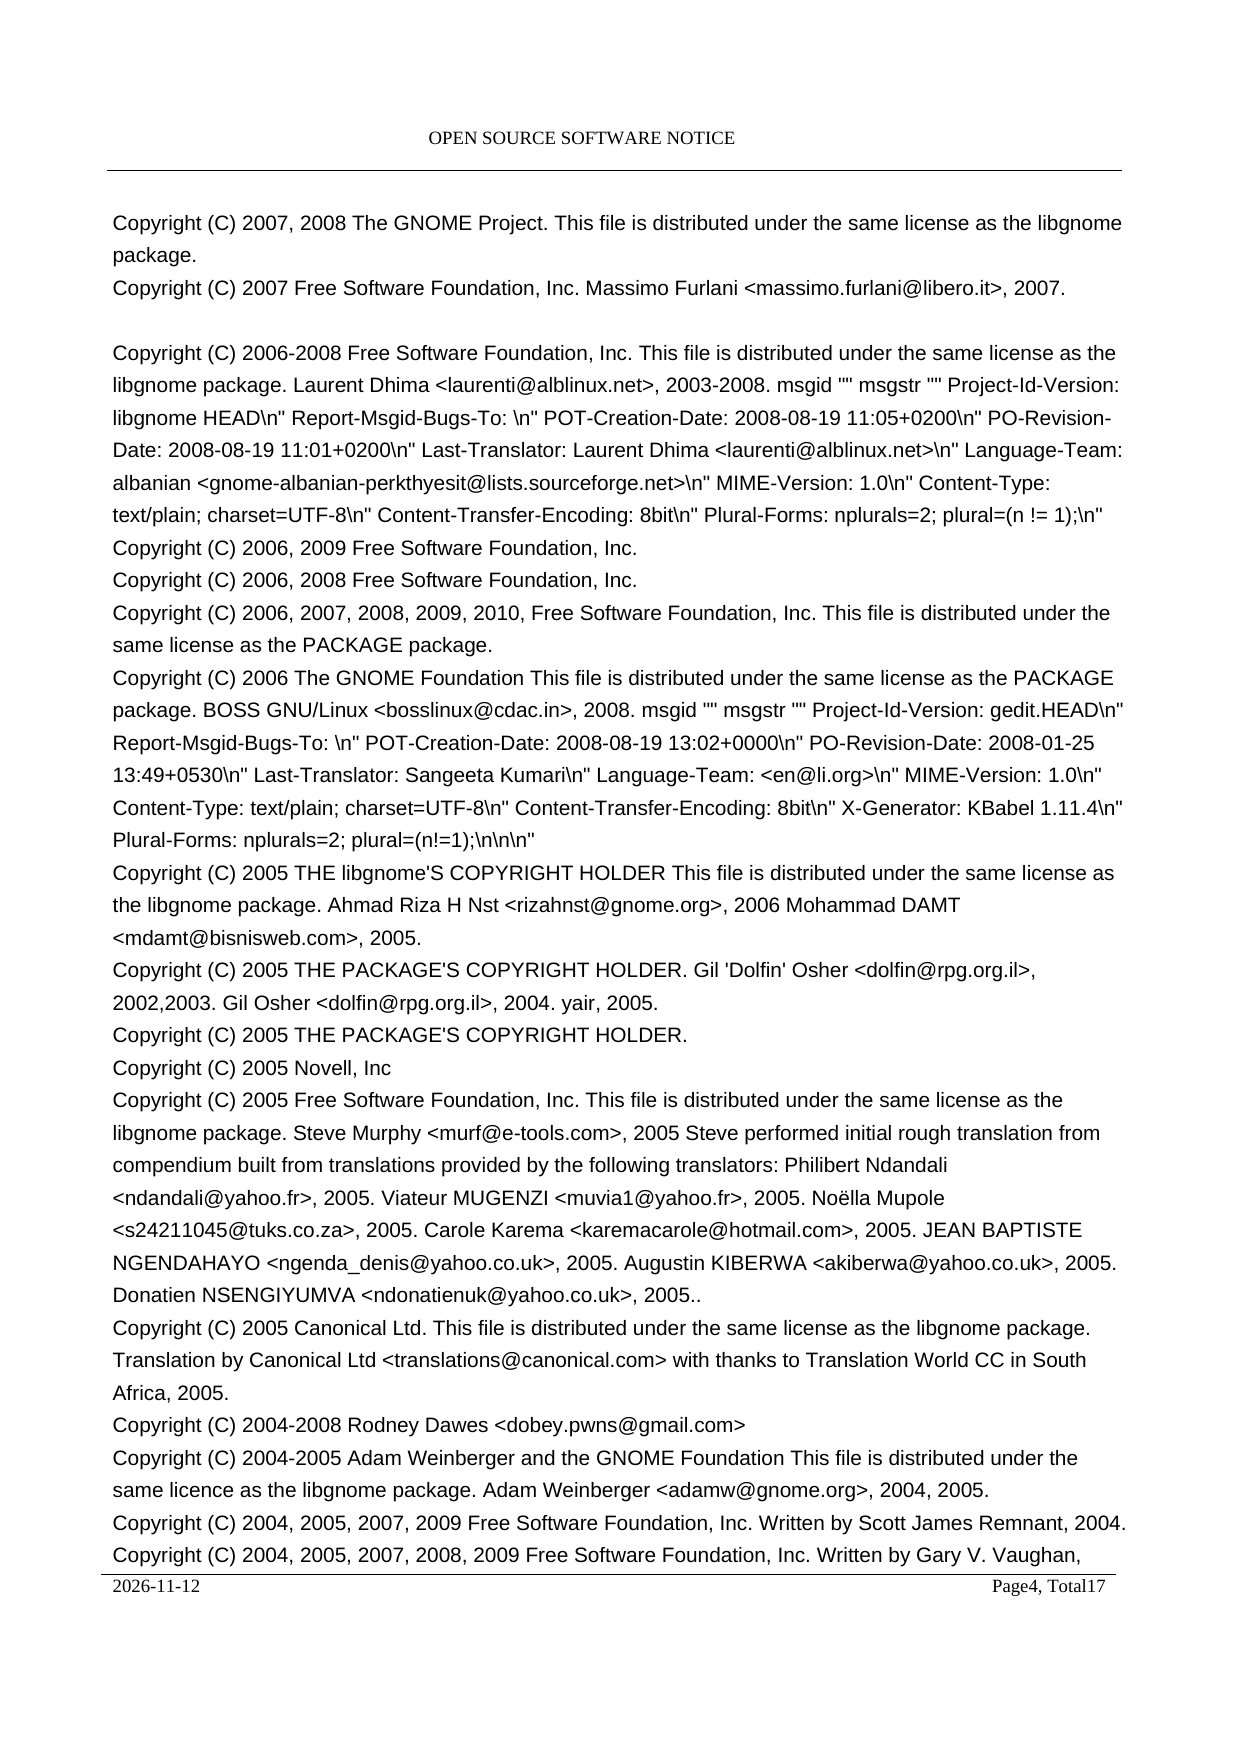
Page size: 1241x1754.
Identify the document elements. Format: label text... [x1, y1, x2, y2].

text Copyright (C) 2005 THE PACKAGE'S COPYRIGHT HOLDER. Gil 'Dolfin' Osher <dolfin@rpg.org.il>, 2002,2003. Gil Osher <dolfin@rpg.org.il>, 2004. yair, 2005. [112, 954, 1128, 1019]
text Copyright (C) 2005 Free Software Foundation, Inc. This file is distributed under the same license as the libgnome package. Steve Murphy <murf@e-tools.com>, 2005 Steve performed initial rough translation from compendium built from translations provided by the following translators: Philibert Ndandali <ndandali@yahoo.fr>, 2005. Viateur MUGENZI <muvia1@yahoo.fr>, 2005. Noëlla Mupole <s24211045@tuks.co.za>, 2005. Carole Karema <karemacarole@hotmail.com>, 2005. JEAN BAPTISTE NGENDAHAYO <ngenda_denis@yahoo.co.uk>, 2005. Augustin KIBERWA <akiberwa@yahoo.co.uk>, 2005. Donatien NSENGIYUMVA <ndonatienuk@yahoo.co.uk>, 2005.. [112, 1084, 1128, 1311]
text Copyright (C) 2004-2008 Rodney Dawes <dobey.pwns@gmail.com> [112, 1409, 1128, 1441]
text Copyright (C) 2005 Canonical Ltd. This file is distributed under the same license as the libgnome package. Translation by Canonical Ltd <translations@canonical.com> with thanks to Translation World CC in South Africa, 2005. [112, 1311, 1128, 1409]
text Copyright (C) 2005 THE PACKAGE'S COPYRIGHT HOLDER. [112, 1019, 1128, 1051]
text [112, 1539, 1128, 1571]
text Copyright (C) 2006, 2007, 2008, 2009, 2010, Free Software Foundation, Inc. This file is distributed under the same license as the PACKAGE package. [112, 596, 1128, 661]
text Copyright (C) 2007 Free Software Foundation, Inc. Massimo Furlani <massimo.furlani@libero.it>, 2007. [112, 271, 1128, 336]
text Copyright (C) 2006 The GNOME Foundation This file is distributed under the same license as the PACKAGE package. BOSS GNU/Linux <bosslinux@cdac.in>, 2008. msgid "" msgstr "" Project-Id-Version: gedit.HEAD\n" Report-Msgid-Bugs-To: \n" POT-Creation-Date: 2008-08-19 13:02+0000\n" PO-Revision-Date: 2008-01-25 13:49+0530\n" Last-Translator: Sangeeta Kumari\n" Language-Team: <en@li.org>\n" MIME-Version: 1.0\n" Content-Type: text/plain; charset=UTF-8\n" Content-Transfer-Encoding: 8bit\n" X-Generator: KBabel 1.11.4\n" Plural-Forms: nplurals=2; plural=(n!=1);\n\n\n" [112, 661, 1128, 856]
text Copyright (C) 2005 THE libgnome'S COPYRIGHT HOLDER This file is distributed under the same license as the libgnome package. Ahmad Riza H Nst <rizahnst@gnome.org>, 2006 Mohammad DAMT <mdamt@bisnisweb.com>, 2005. [112, 856, 1128, 954]
text Copyright (C) 2004, 2005, 2007, 2009 Free Software Foundation, Inc. Written by Scott James Remnant, 2004. [112, 1506, 1128, 1539]
text Copyright (C) 2006, 2008 Free Software Foundation, Inc. [112, 564, 1128, 596]
text Copyright (C) 2005 Novell, Inc [112, 1051, 1128, 1084]
text Copyright (C) 2006, 2009 Free Software Foundation, Inc. [112, 531, 1128, 564]
text Copyright (C) 2007, 2008 The GNOME Project. This file is distributed under the same license as the libgnome package. [112, 206, 1128, 271]
text Copyright (C) 2004-2005 Adam Weinberger and the GNOME Foundation This file is distributed under the same licence as the libgnome package. Adam Weinberger <adamw@gnome.org>, 2004, 2005. [112, 1441, 1128, 1506]
text Copyright (C) 2006-2008 Free Software Foundation, Inc. This file is distributed under the same license as the libgnome package. Laurent Dhima <laurenti@alblinux.net>, 2003-2008. msgid "" msgstr "" Project-Id-Version: libgnome HEAD\n" Report-Msgid-Bugs-To: \n" POT-Creation-Date: 2008-08-19 11:05+0200\n" PO-Revision-Date: 2008-08-19 11:01+0200\n" Last-Translator: Laurent Dhima <laurenti@alblinux.net>\n" Language-Team: albanian <gnome-albanian-perkthyesit@lists.sourceforge.net>\n" MIME-Version: 1.0\n" Content-Type: text/plain; charset=UTF-8\n" Content-Transfer-Encoding: 8bit\n" Plural-Forms: nplurals=2; plural=(n != 1);\n" [112, 336, 1128, 531]
